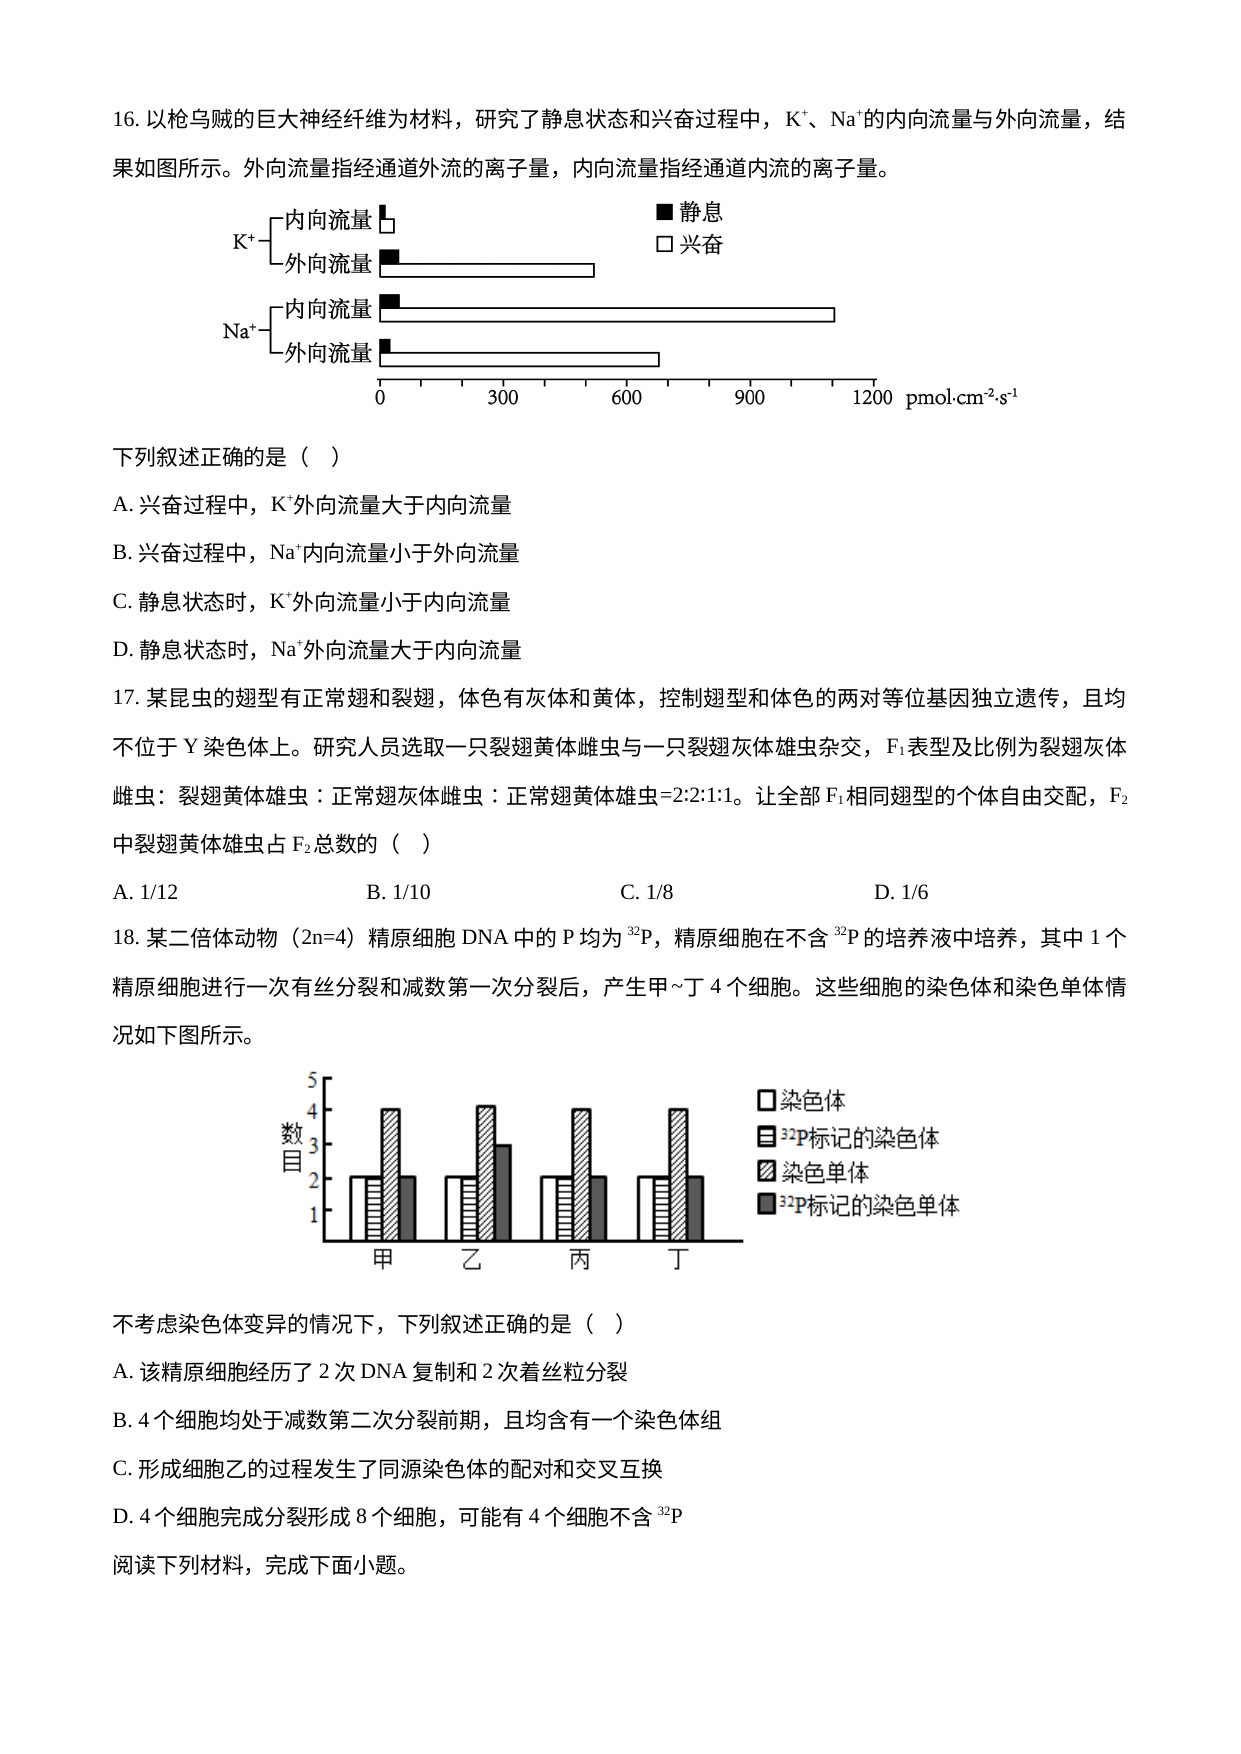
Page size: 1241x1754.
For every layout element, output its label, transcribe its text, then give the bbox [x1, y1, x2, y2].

text D. 静息状态时，Na+外向流量大于内向流量 [112, 632, 1128, 665]
text B. 兴奋过程中，Na+内向流量小于外向流量 [112, 536, 1128, 568]
text 下列叙述正确的是（ ） [112, 439, 1128, 472]
text 18. 某二倍体动物（2n=4）精原细胞DNA中的P均为32P，精原细胞在不含32P的培养液中培养，其中1个精原细胞进行一次有丝分裂和减数第一次分裂后，产生甲~丁4个细胞。这些细胞的染色体和染色单体情况如下图所示。 [112, 920, 1128, 1050]
text A. 该精原细胞经历了2次DNA复制和2次着丝粒分裂 [112, 1355, 1128, 1387]
text 阅读下列材料，完成下面小题。 [112, 1548, 1128, 1581]
text 16. 以枪乌贼的巨大神经纤维为材料，研究了静息状态和兴奋过程中，K+、Na+的内向流量与外向流量，结果如图所示。外向流量指经通道外流的离子量，内向流量指经通道内流的离子量。 [112, 102, 1128, 183]
text 17. 某昆虫的翅型有正常翅和裂翅，体色有灰体和黄体，控制翅型和体色的两对等位基因独立遗传，且均不位于Y染色体上。研究人员选取一只裂翅黄体雌虫与一只裂翅灰体雄虫杂交，F1表型及比例为裂翅灰体雌虫：裂翅黄体雄虫∶正常翅灰体雌虫∶正常翅黄体雄虫=2∶2∶1∶1。让全部F1相同翅型的个体自由交配，F2中裂翅黄体雄虫占F2总数的（ ） [112, 681, 1128, 859]
text A. 兴奋过程中，K+外向流量大于内向流量 [112, 487, 1128, 520]
text C. 静息状态时，K+外向流量小于内向流量 [112, 584, 1128, 617]
text A. 1/12 B. 1/10 C. 1/8 D. 1/6 [112, 875, 1128, 908]
text D. 4个细胞完成分裂形成8个细胞，可能有4个细胞不含32P [112, 1500, 1128, 1532]
picture [219, 198, 1021, 415]
text B. 4个细胞均处于减数第二次分裂前期，且均含有一个染色体组 [112, 1403, 1128, 1436]
text 不考虑染色体变异的情况下，下列叙述正确的是（ ） [112, 1306, 1128, 1339]
text C. 形成细胞乙的过程发生了同源染色体的配对和交叉互换 [112, 1451, 1128, 1484]
picture [276, 1066, 964, 1276]
